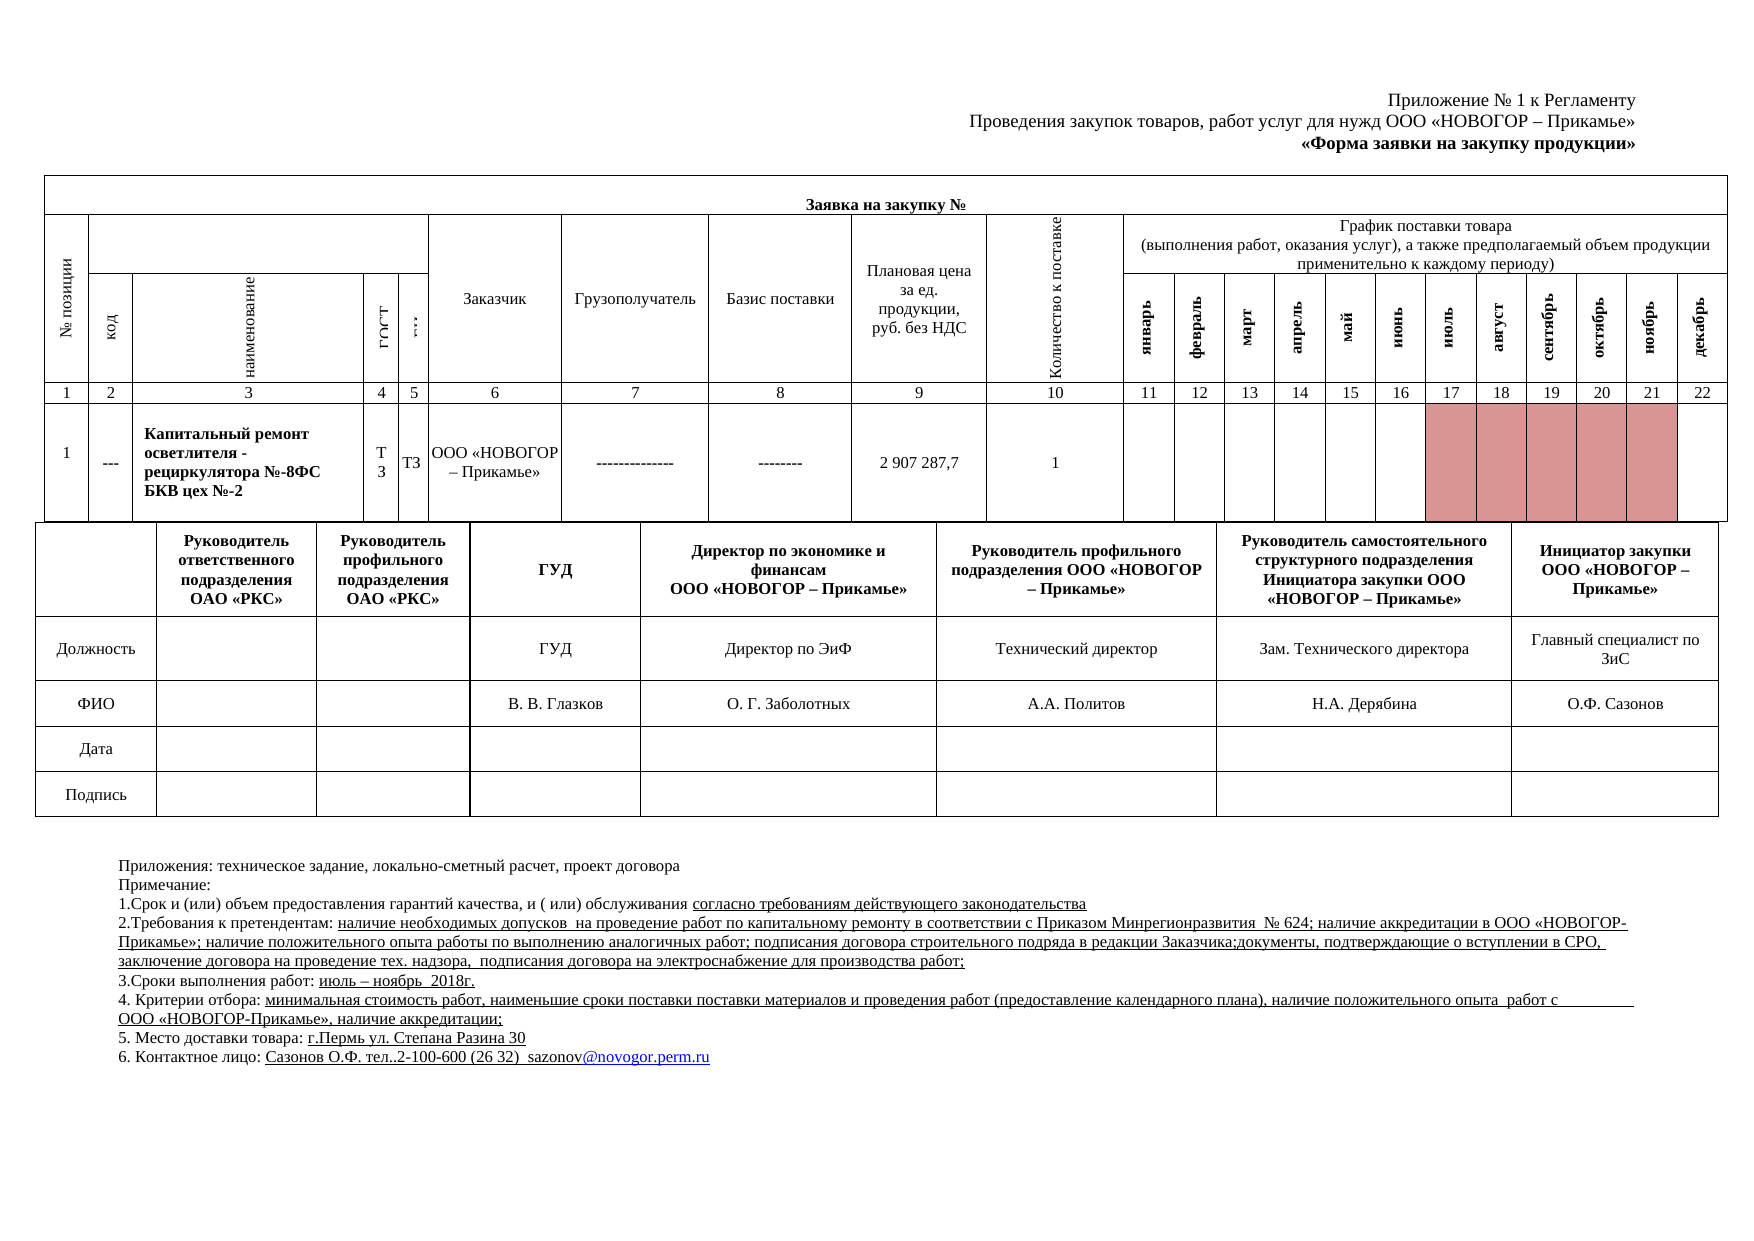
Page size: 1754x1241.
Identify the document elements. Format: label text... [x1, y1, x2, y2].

table_cell [471, 727, 640, 771]
table_cell В. В. Глазков [471, 681, 640, 726]
table_cell [317, 681, 469, 726]
table_cell апрель [1275, 274, 1325, 382]
table_cell 5 [399, 383, 428, 402]
table_cell [1124, 404, 1174, 521]
table_cell 13 [1225, 383, 1274, 402]
table_cell 1 [987, 404, 1123, 521]
table_cell 1 [45, 383, 88, 402]
table_cell май [1326, 274, 1375, 382]
table_cell [317, 727, 469, 771]
table_cell 16 [1376, 383, 1425, 402]
table_cell 3 [133, 383, 363, 402]
table_cell [641, 772, 936, 816]
text 2.Требования к претендентам: наличие необходимых допусков на проведение работ по капитальному ремонту в соответствии с Приказом Минрегионразвития № 624; наличие аккредитации в ООО «НОВОГОР-Прикамье»; наличие положительного опыта работы по выполнению аналогичных работ; подписания договора строительного подряда в редакции Заказчика;документы, подтверждающие о вступлении в СРО, заключение договора на проведение тех. надзора, подписания договора на электроснабжение для производства работ; [118, 913, 1636, 970]
table_cell август [1477, 274, 1526, 382]
table_cell 14 [1275, 383, 1325, 402]
table_cell [1678, 404, 1727, 521]
table_cell [471, 772, 640, 816]
table_cell Подпись [36, 772, 156, 816]
table_cell 9 [852, 383, 986, 402]
table_cell Технический директор [937, 617, 1216, 680]
table_cell О. Г. Заболотных [641, 681, 936, 726]
table_cell [157, 727, 316, 771]
table_cell --- [89, 404, 132, 521]
table_cell [1326, 404, 1375, 521]
text Проведения закупок товаров, работ услуг для нужд ООО «НОВОГОР – Прикамье» [118, 110, 1636, 132]
table_cell Главный специалист по ЗиС [1512, 617, 1718, 680]
table_cell [937, 727, 1216, 771]
table_cell ЕИ [399, 274, 428, 382]
table_cell 2 907 287,7 [852, 404, 986, 521]
table_cell 12 [1175, 383, 1224, 402]
table_cell наименование [133, 274, 363, 382]
table_cell код [89, 274, 132, 382]
table_cell 19 [1527, 383, 1576, 402]
table_cell [89, 215, 428, 273]
table_cell [157, 772, 316, 816]
text Приложения: техническое задание, локально-сметный расчет, проект договора [118, 855, 1636, 874]
table_cell [937, 772, 1216, 816]
table_cell 4 [364, 383, 398, 402]
table_cell ФИО [36, 681, 156, 726]
table_cell [157, 617, 316, 680]
table_cell 22 [1678, 383, 1727, 402]
table_cell 18 [1477, 383, 1526, 402]
table_cell 1 [45, 404, 88, 521]
text Приложение № 1 к Регламенту [118, 89, 1636, 110]
table_cell июль [1426, 274, 1476, 382]
table_cell [1577, 404, 1626, 521]
text 1.Срок и (или) объем предоставления гарантий качества, и ( или) обслуживания согласно требованиям действующего законодательства [118, 894, 1636, 913]
table_header Инициатор закупки ООО «НОВОГОР – Прикамье» [1512, 523, 1718, 616]
table_cell -------------- [562, 404, 708, 521]
table_header Руководитель ответственного подразделения ОАО «РКС» [157, 523, 316, 616]
table_cell [1225, 404, 1274, 521]
table_cell Дата [36, 727, 156, 771]
table_cell Должность [36, 617, 156, 680]
table_cell сентябрь [1527, 274, 1576, 382]
table_cell [641, 727, 936, 771]
table_cell 2 [89, 383, 132, 402]
table_header [36, 523, 156, 616]
table_cell Плановая цена за ед. продукции, руб. без НДС [852, 215, 986, 382]
table_cell Базис поставки [709, 215, 851, 382]
text Примечание: [118, 874, 1636, 894]
table_cell [1217, 772, 1511, 816]
table_cell [317, 772, 469, 816]
table_cell декабрь [1678, 274, 1727, 382]
table_cell Капитальный ремонт осветлителя - рециркулятора №-8ФС БКВ цех №-2 [133, 404, 363, 521]
table_cell ГОСТ [364, 274, 398, 382]
table_header Руководитель самостоятельного структурного подразделения Инициатора закупки ООО «НОВОГОР – Прикамье» [1217, 523, 1511, 616]
table_cell 8 [709, 383, 851, 402]
table_cell [1527, 404, 1576, 521]
table_cell -------- [709, 404, 851, 521]
text 3.Сроки выполнения работ: июль – ноябрь 2018г. [118, 970, 1636, 989]
table_header Директор по экономике и финансам ООО «НОВОГОР – Прикамье» [641, 523, 936, 616]
table_cell Грузополучатель [562, 215, 708, 382]
table_cell март [1225, 274, 1274, 382]
table_cell [1512, 772, 1718, 816]
table_cell 15 [1326, 383, 1375, 402]
table_cell ООО «НОВОГОР – Прикамье» [429, 404, 561, 521]
table_cell А.А. Политов [937, 681, 1216, 726]
table_cell О.Ф. Сазонов [1512, 681, 1718, 726]
table_cell [1175, 404, 1224, 521]
table_cell [1376, 404, 1425, 521]
text 5. Место доставки товара: г.Пермь ул. Степана Разина 30 [118, 1028, 1636, 1047]
table_cell [157, 681, 316, 726]
table_cell ГУД [471, 617, 640, 680]
table_cell июнь [1376, 274, 1425, 382]
table_cell [1512, 727, 1718, 771]
text «Форма заявки на закупку продукции» [118, 132, 1636, 153]
table_cell 21 [1627, 383, 1677, 402]
table_cell 6 [429, 383, 561, 402]
table_cell 17 [1426, 383, 1476, 402]
table_cell № позиции [45, 215, 88, 382]
table_cell Директор по ЭиФ [641, 617, 936, 680]
table_header Руководитель профильного подразделения ООО «НОВОГОР – Прикамье» [937, 523, 1216, 616]
table_cell 20 [1577, 383, 1626, 402]
table_cell 10 [987, 383, 1123, 402]
table_cell [317, 617, 469, 680]
table_header Заявка на закупку № [45, 176, 1727, 214]
table_cell ноябрь [1627, 274, 1677, 382]
table_cell февраль [1175, 274, 1224, 382]
table_cell 7 [562, 383, 708, 402]
table_cell Заказчик [429, 215, 561, 382]
table_cell октябрь [1577, 274, 1626, 382]
table_cell ТЗ [364, 404, 398, 521]
table_cell [1627, 404, 1677, 521]
table_cell [1477, 404, 1526, 521]
table_cell Н.А. Дерябина [1217, 681, 1511, 726]
table_cell январь [1124, 274, 1174, 382]
table_cell График поставки товара (выполнения работ, оказания услуг), а также предполагаемый объем продукции применительно к каждому периоду) [1124, 215, 1727, 273]
table_cell 11 [1124, 383, 1174, 402]
table_cell [1217, 727, 1511, 771]
table_cell Зам. Технического директора [1217, 617, 1511, 680]
text 4. Критерии отбора: минимальная стоимость работ, наименьшие сроки поставки поставки материалов и проведения работ (предоставление календарного плана), наличие положительного опыта работ с ООО «НОВОГОР-Прикамье», наличие аккредитации; [118, 989, 1636, 1028]
table_cell [1275, 404, 1325, 521]
text 6. Контактное лицо: Сазонов О.Ф. тел..2-100-600 (26 32) sazonov@novogor.perm.ru [118, 1047, 1636, 1066]
table_cell Количество к поставке [987, 215, 1123, 382]
table_cell ТЗ [399, 404, 428, 521]
table_header ГУД [471, 523, 640, 616]
table_cell [1426, 404, 1476, 521]
table_header Руководитель профильного подразделения ОАО «РКС» [317, 523, 469, 616]
